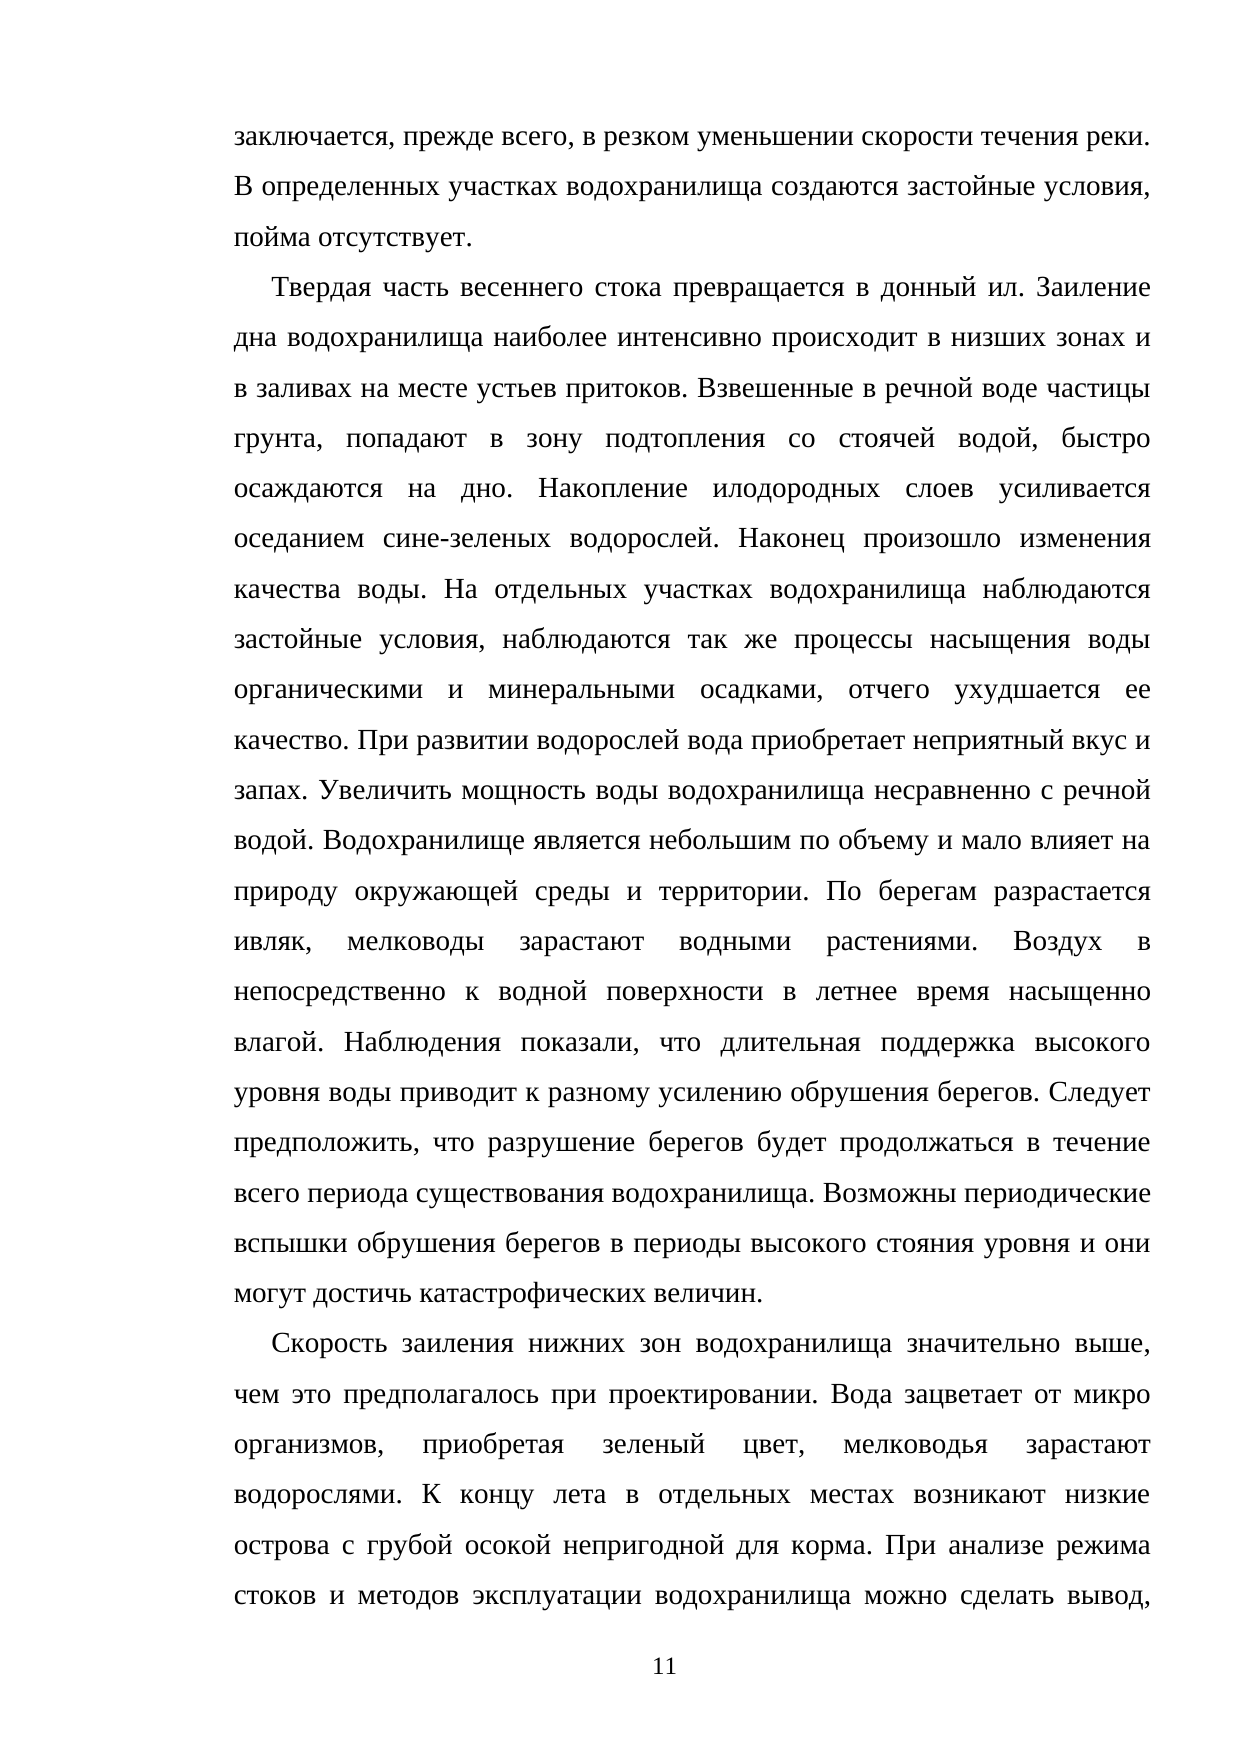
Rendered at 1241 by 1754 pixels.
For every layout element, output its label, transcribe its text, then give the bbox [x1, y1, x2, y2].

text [233, 118, 1152, 252]
text Твердая часть весеннего стока превращается в донный ил. Заиление дна водохранилища наиболее интенсивно происходит в низших зонах и в заливах на месте устьев притоков. Взвешенные в речной воде частицы грунта, попадают в зону подтопления со стоячей водой, быстро осаждаются на дно. Накопление илодородных слоев усиливается оседанием сине-зеленых водорослей. Наконец произошло изменения качества воды. На отдельных участках водохранилища наблюдаются застойные условия, наблюдаются так же процессы насыщения воды органическими и минеральными осадками, отчего ухудшается ее качество. При развитии водорослей вода приобретает неприятный вкус и запах. Увеличить мощность воды водохранилища несравненно с речной водой. Водохранилище является небольшим по объему и мало влияет на природу окружающей среды и территории. По берегам разрастается ивляк, мелководы зарастают водными растениями. Воздух в непосредственно к водной поверхности в летнее время насыщенно влагой. Наблюдения показали, что длительная поддержка высокого уровня воды приводит к разному усилению обрушения берегов. Следует предположить, что разрушение берегов будет продолжаться в течение всего периода существования водохранилища. Возможны периодические вспышки обрушения берегов в периоды высокого стояния уровня и они могут достичь катастрофических величин. [233, 269, 1152, 1309]
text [233, 1326, 1152, 1611]
